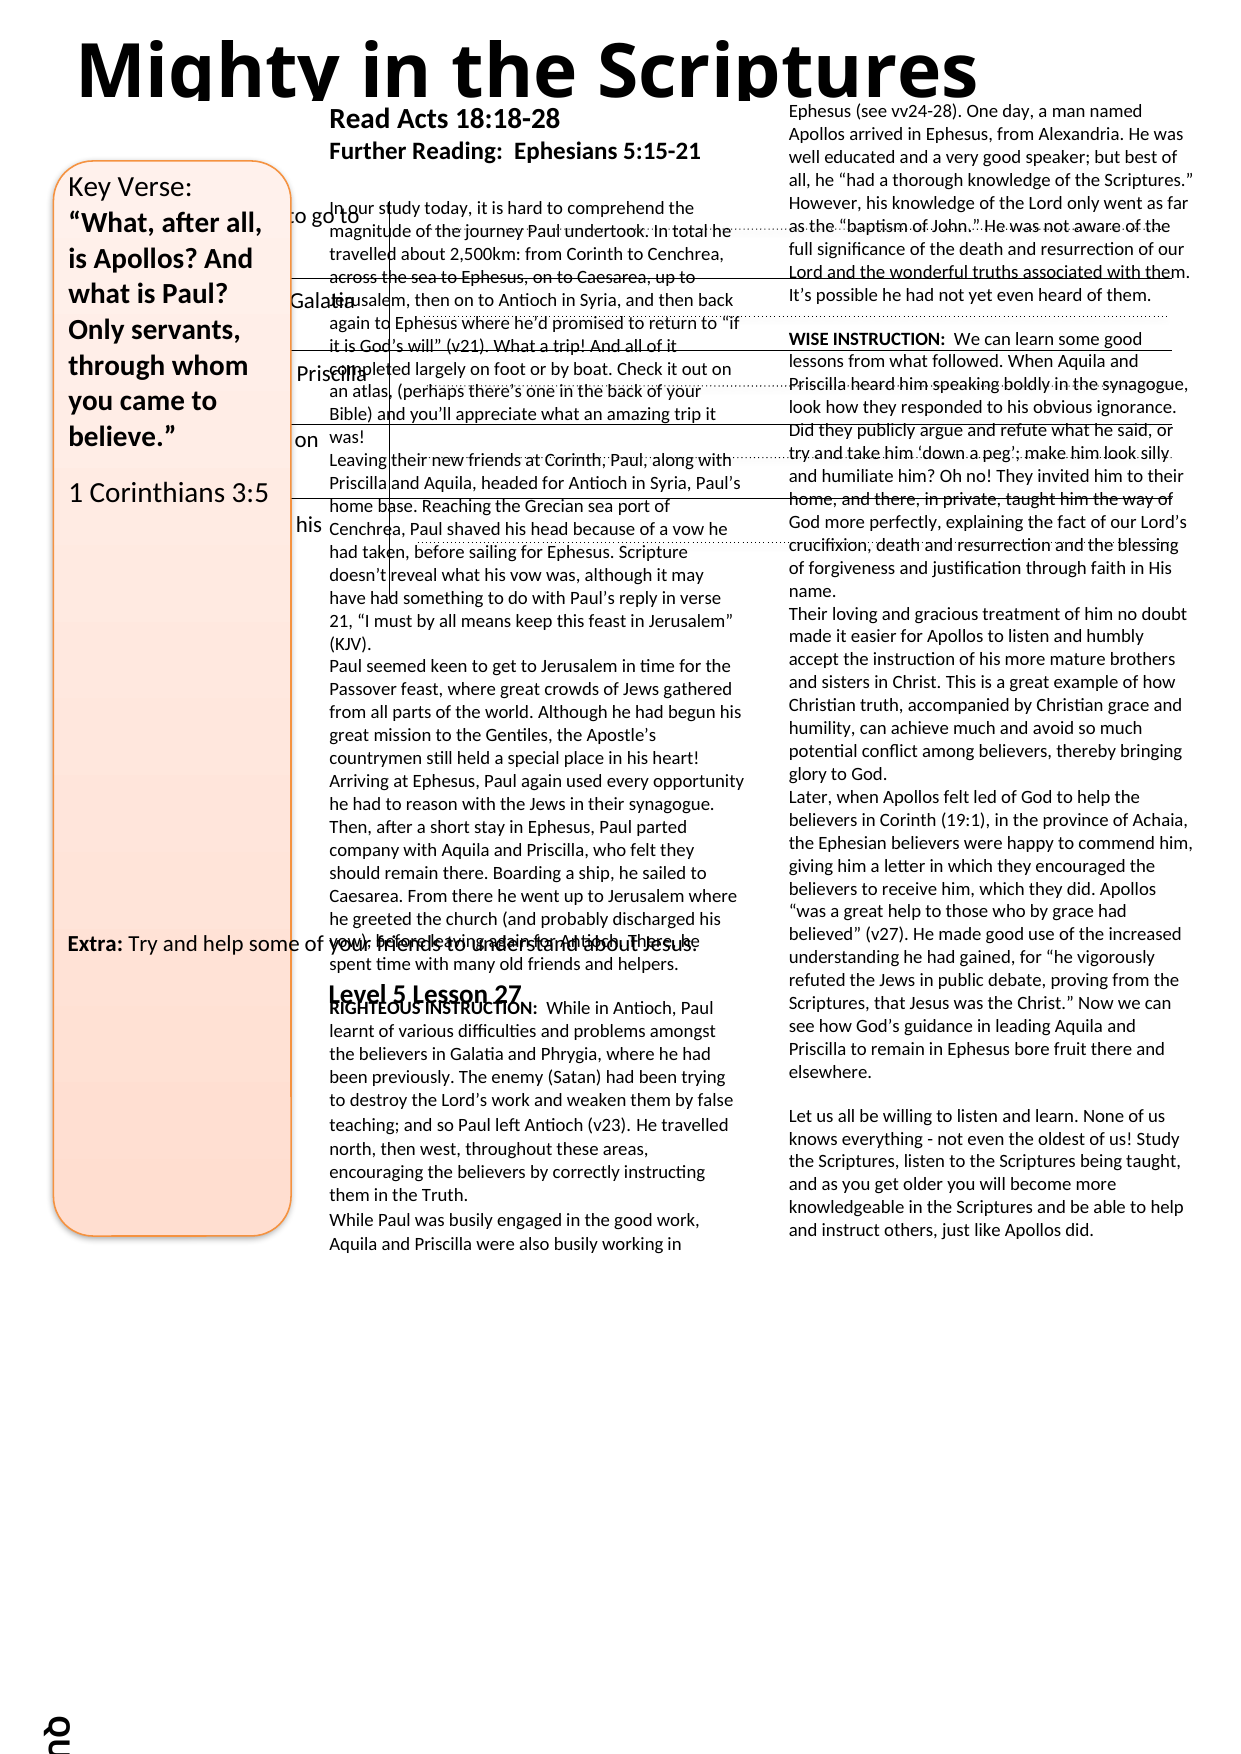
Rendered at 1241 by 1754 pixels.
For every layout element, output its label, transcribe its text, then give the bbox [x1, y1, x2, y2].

table_header [390, 201, 1172, 278]
table_cell 2. What did Paul do in Galatia and Phrygia? . [296, 279, 389, 349]
table_cell [390, 499, 1172, 598]
table_cell [390, 351, 1172, 424]
table_cell 3. What did Aquila and Priscilla teach Apollos? [296, 351, 389, 424]
table_cell 5. How did Apollos use his increased knowledge? [296, 499, 389, 598]
table_header 1. Why was Paul keen to go to Jerusalem? [295, 201, 389, 278]
table_cell 4. What was the effect on Apollos? [296, 425, 389, 497]
table_cell [390, 279, 1172, 349]
table_cell [390, 425, 1172, 497]
